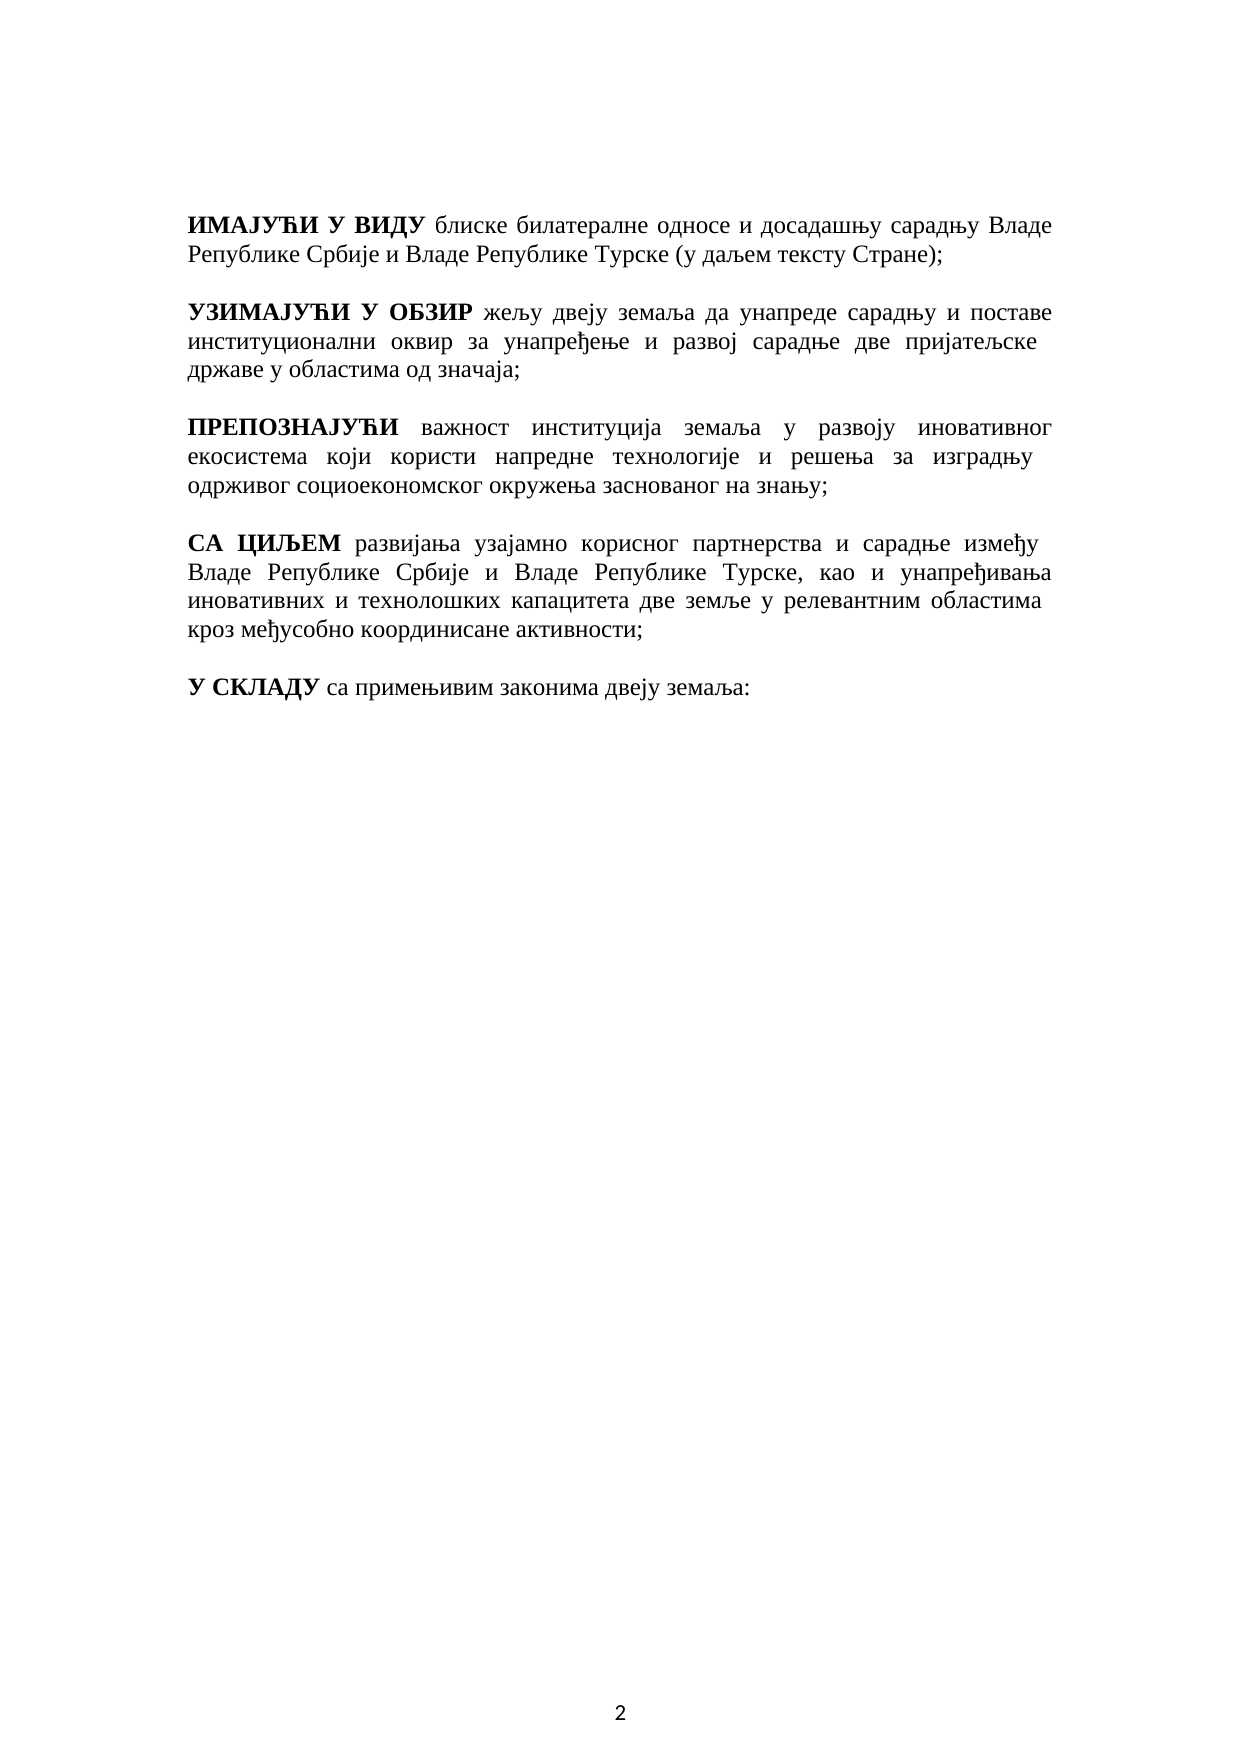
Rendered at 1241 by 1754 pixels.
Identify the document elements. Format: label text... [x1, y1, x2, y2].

text У СКЛАДУ са примењивим законима двеју земаља: [187, 672, 1053, 701]
text СА ЦИЉЕМ развијања узајамно корисног партнерства и сарадње између Владе Републике Србије и Владе Републике Турске, као и унапређивања иновативних и технолошких капацитета две земље у релевантним областима кроз међусобно координисане активности; [187, 528, 1053, 643]
text ИМАЈУЋИ У ВИДУ блиске билатералне односе и досадашњу сарадњу Владе Републике Србије и Владе Републике Турске (у даљем тексту Стране); [187, 210, 1053, 268]
text УЗИМАЈУЋИ У ОБЗИР жељу двеју земаља да унапреде сарадњу и поставе институционални оквир за унапређење и развој сарадње две пријатељске државе у областима од значаја; [187, 297, 1053, 383]
text ПРЕПОЗНАЈУЋИ важност институција земаља у развоју иновативног екосистема који користи напредне технологије и решења за изградњу одрживог социоекономског окружења заснованог на знању; [187, 412, 1053, 499]
